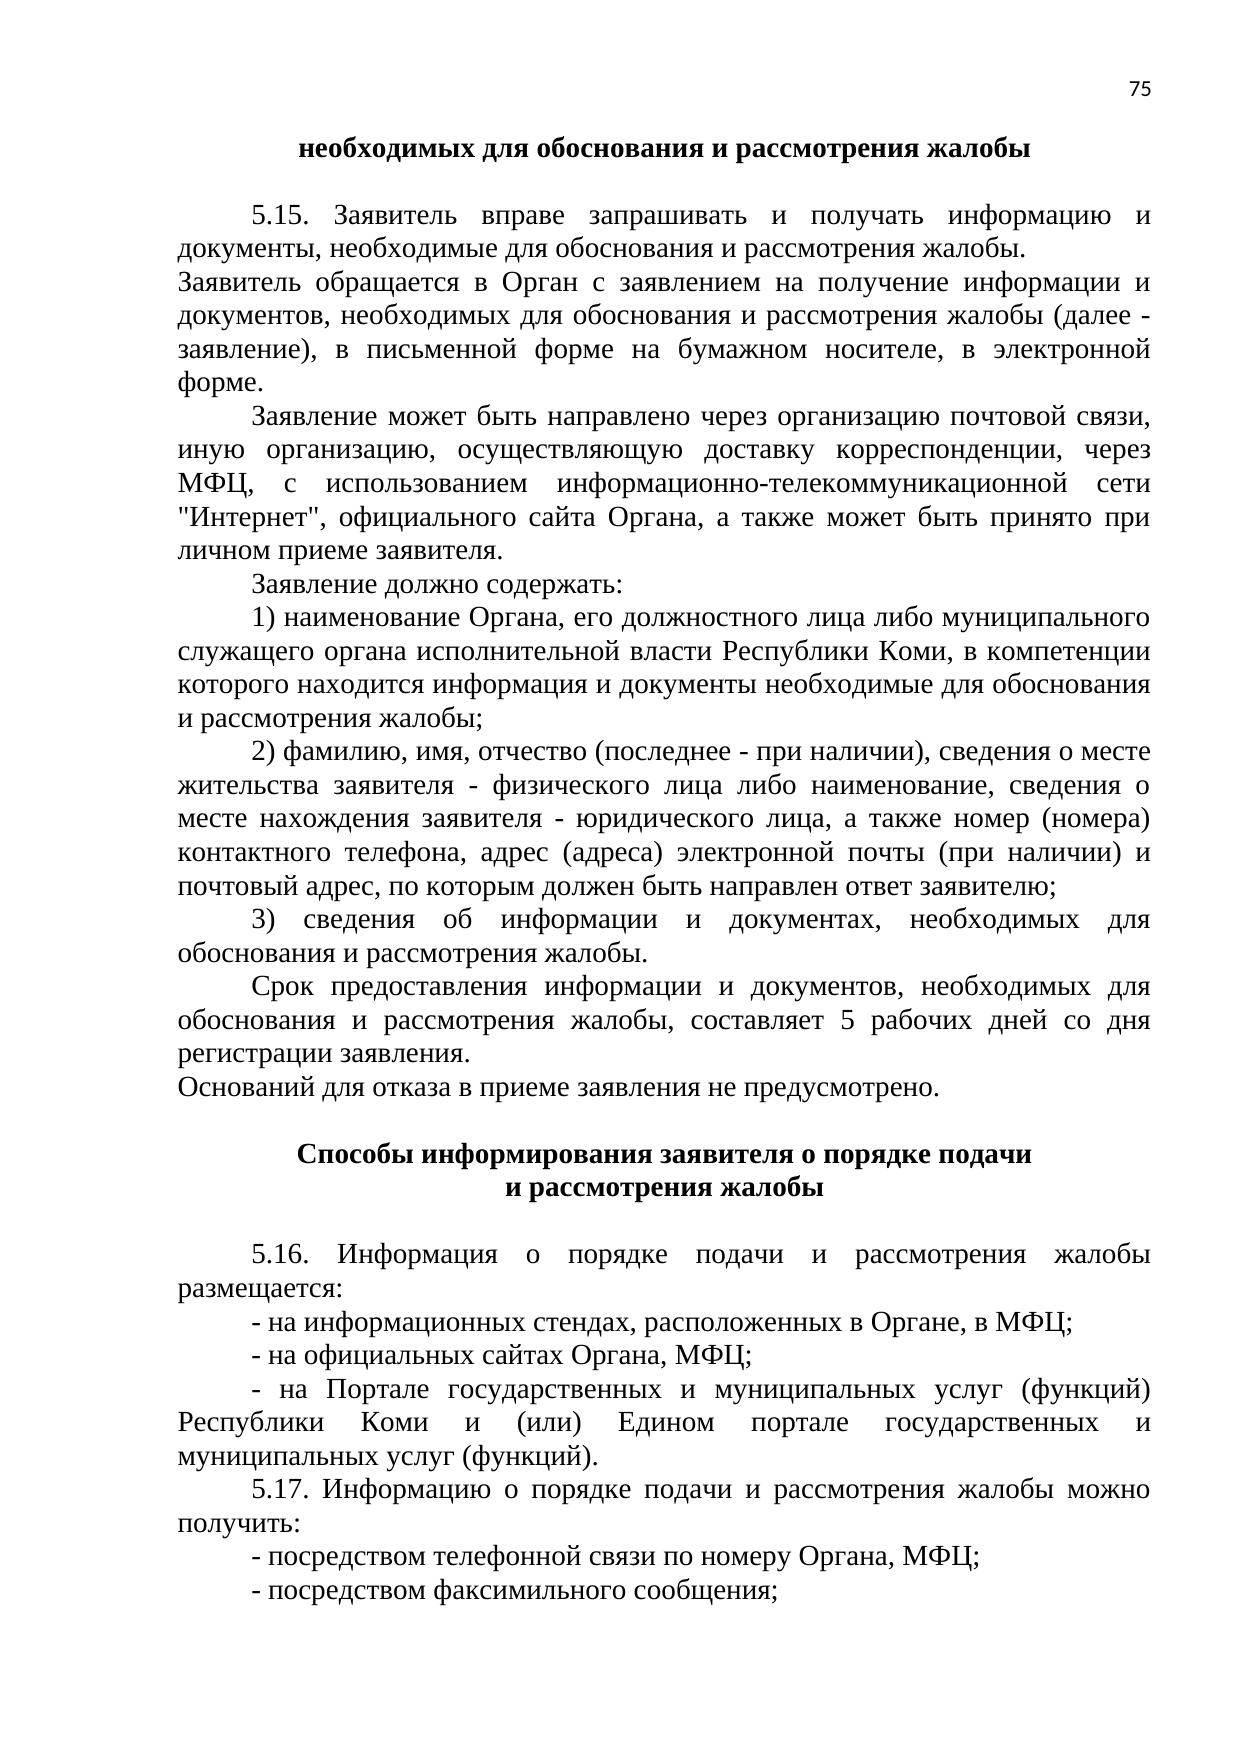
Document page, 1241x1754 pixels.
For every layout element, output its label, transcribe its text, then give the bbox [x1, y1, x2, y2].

text 2) фамилию, имя, отчество (последнее - при наличии), сведения о месте жительства заявителя - физического лица либо наименование, сведения о месте нахождения заявителя - юридического лица, а также номер (номера) контактного телефона, адрес (адреса) электронной почты (при наличии) и почтовый адрес, по которым должен быть направлен ответ заявителю; [177, 733, 1152, 901]
text 1) наименование Органа, его должностного лица либо муниципального служащего органа исполнительной власти Республики Коми, в компетенции которого находится информация и документы необходимые для обоснования и рассмотрения жалобы; [177, 599, 1152, 733]
text Заявитель обращается в Орган с заявлением на получение информации и документов, необходимых для обоснования и рассмотрения жалобы (далее - заявление), в письменной форме на бумажном носителе, в электронной форме. [177, 264, 1152, 398]
text 5.15. Заявитель вправе запрашивать и получать информацию и документы, необходимые для обоснования и рассмотрения жалобы. [177, 197, 1152, 264]
text - на Портале государственных и муниципальных услуг (функций) Республики Коми и (или) Едином портале государственных и муниципальных услуг (функций). [177, 1371, 1152, 1471]
text - посредством факсимильного сообщения; [177, 1572, 1152, 1606]
text - посредством телефонной связи по номеру Органа, МФЦ; [177, 1538, 1152, 1572]
text 5.17. Информацию о порядке подачи и рассмотрения жалобы можно получить: [177, 1471, 1152, 1538]
text Срок предоставления информации и документов, необходимых для обоснования и рассмотрения жалобы, составляет 5 рабочих дней со дня регистрации заявления. [177, 968, 1152, 1069]
text - на информационных стендах, расположенных в Органе, в МФЦ; [177, 1304, 1152, 1337]
text Заявление должно содержать: [177, 566, 1152, 599]
text Заявление может быть направлено через организацию почтовой связи, иную организацию, осуществляющую доставку корреспонденции, через МФЦ, с использованием информационно-телекоммуникационной сети "Интернет", официального сайта Органа, а также может быть принято при личном приеме заявителя. [177, 398, 1152, 566]
text необходимых для обоснования и рассмотрения жалобы [177, 130, 1152, 163]
text Оснований для отказа в приеме заявления не предусмотрено. [177, 1069, 1152, 1102]
text и рассмотрения жалобы [177, 1169, 1152, 1203]
text - на официальных сайтах Органа, МФЦ; [177, 1337, 1152, 1371]
text 5.16. Информация о порядке подачи и рассмотрения жалобы размещается: [177, 1237, 1152, 1304]
text Способы информирования заявителя о порядке подачи [177, 1136, 1152, 1169]
text 3) сведения об информации и документах, необходимых для обоснования и рассмотрения жалобы. [177, 901, 1152, 968]
